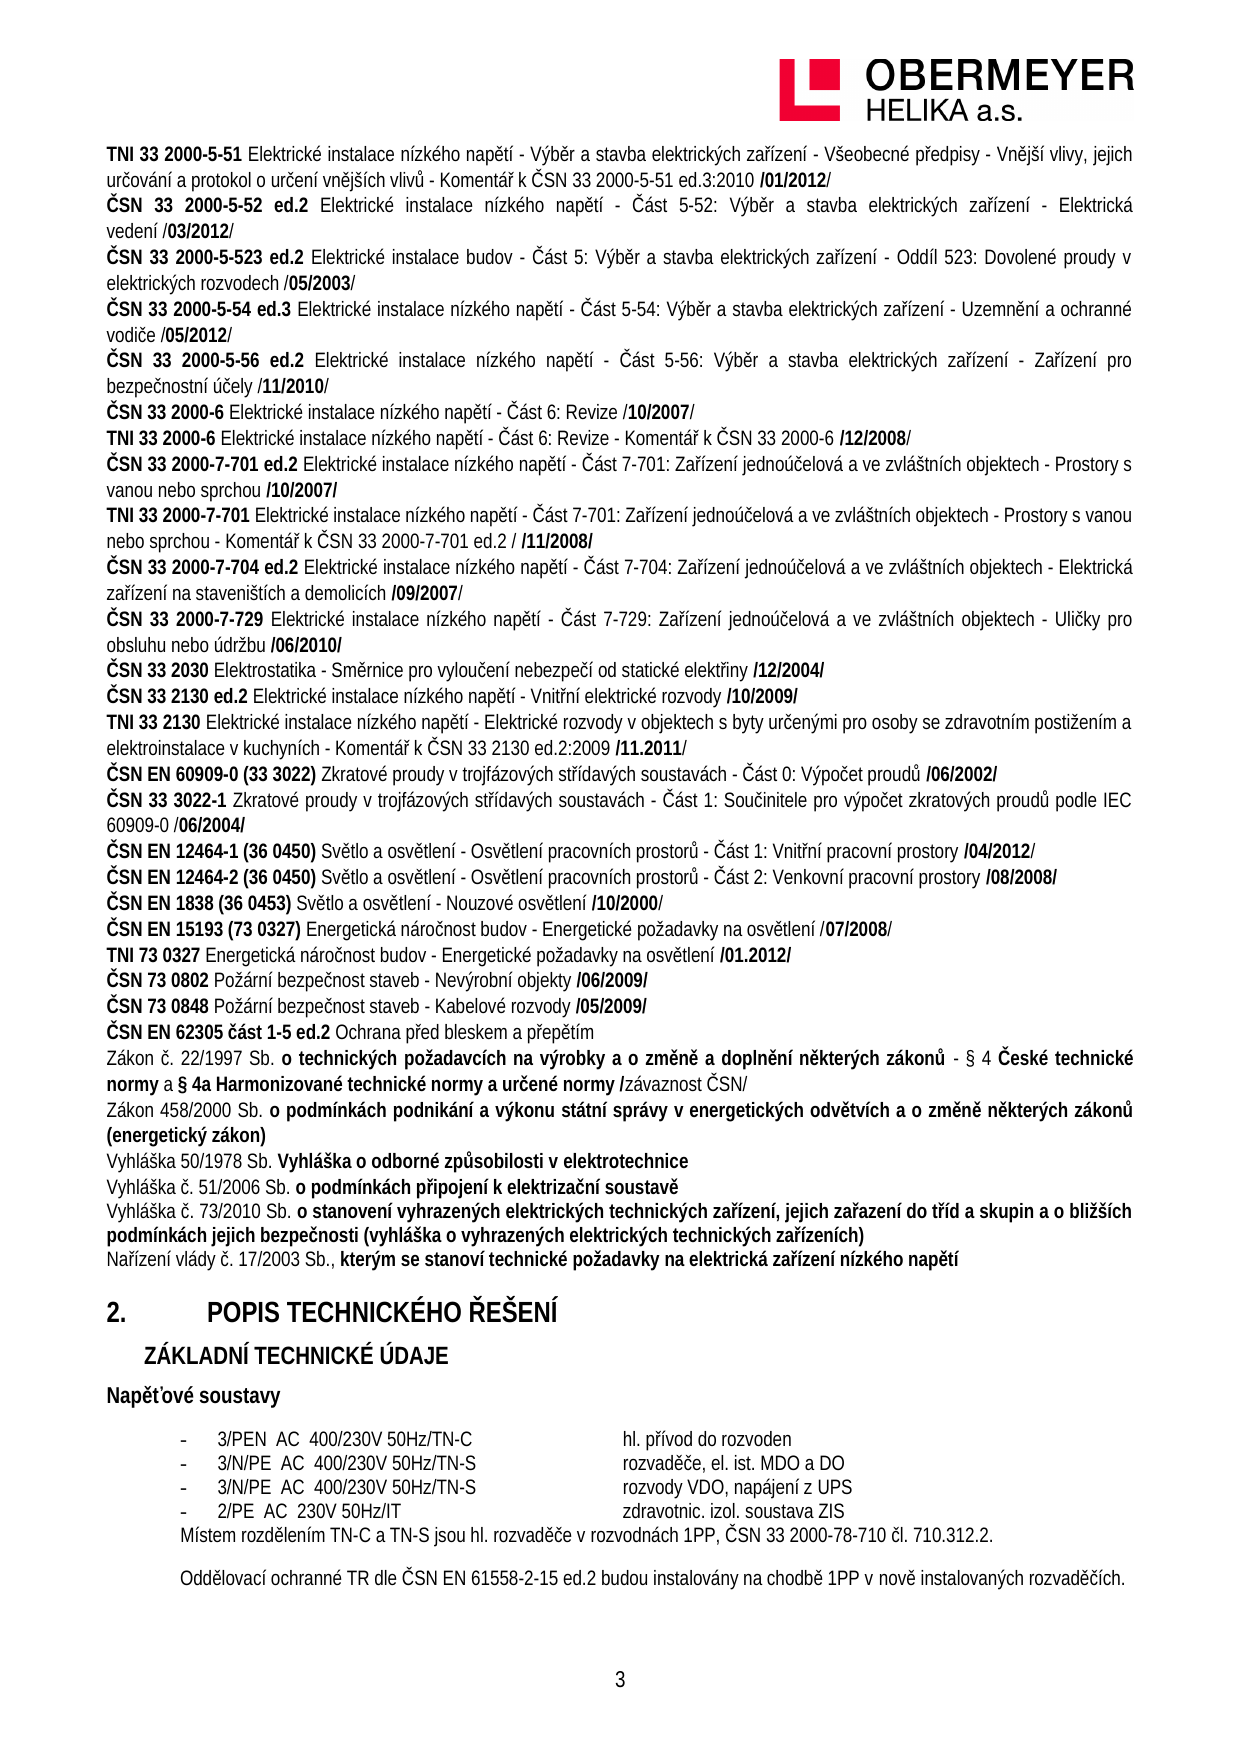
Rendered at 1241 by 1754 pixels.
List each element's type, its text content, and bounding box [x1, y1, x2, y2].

text Zákon č. 22/1997 Sb. o technických požadavcích na výrobky a o změně a doplnění některých zákonů - § 4 České technické normy a § 4a Harmonizované technické normy a určené normy /závaznost ČSN/ [106, 1046, 1134, 1096]
text ČSN 33 2000-5-52 ed.2 Elektrické instalace nízkého napětí - Část 5-52: Výběr a stavba elektrických zařízení - Elektrická vedení /03/2012/ [106, 193, 1134, 243]
text ČSN 33 2000-5-56 ed.2 Elektrické instalace nízkého napětí - Část 5-56: Výběr a stavba elektrických zařízení - Zařízení pro bezpečnostní účely /11/2010/ [106, 348, 1134, 398]
picture [779, 59, 1134, 121]
text Oddělovací ochranné TR dle ČSN EN 61558-2-15 ed.2 budou instalovány na chodbě 1PP v nově instalovaných rozvaděčích. [180, 1566, 1134, 1590]
text ČSN 73 0802 Požární bezpečnost staveb - Nevýrobní objekty /06/2009/ [106, 968, 1134, 992]
text ČSN 33 2000-6 Elektrické instalace nízkého napětí - Část 6: Revize /10/2007/ [106, 400, 1134, 424]
text ČSN 33 2030 Elektrostatika - Směrnice pro vyloučení nebezpečí od statické elektřiny /12/2004/ [106, 658, 1134, 682]
list 3/N/PE AC 400/230V 50Hz/TN-S rozvaděče, el. ist. MDO a DO [180, 1451, 1134, 1475]
text TNI 73 0327 Energetická náročnost budov - Energetické požadavky na osvětlení /01.2012/ [106, 943, 1134, 967]
list 2/PE AC 230V 50Hz/IT zdravotnic. izol. soustava ZIS [180, 1499, 1134, 1523]
text Místem rozdělením TN-C a TN-S jsou hl. rozvaděče v rozvodnách 1PP, ČSN 33 2000-78-710 čl. 710.312.2. [106, 1523, 1134, 1547]
text ČSN 33 3022-1 Zkratové proudy v trojfázových střídavých soustavách - Část 1: Součinitele pro výpočet zkratových proudů podle IEC 60909-0 /06/2004/ [106, 788, 1134, 837]
subtitle ZÁKLADNÍ TECHNICKÉ ÚDAJE [144, 1341, 1134, 1369]
text ČSN 33 2000-7-729 Elektrické instalace nízkého napětí - Část 7-729: Zařízení jednoúčelová a ve zvláštních objektech - Uličky pro obsluhu nebo údržbu /06/2010/ [106, 607, 1134, 657]
text ČSN 73 0848 Požární bezpečnost staveb - Kabelové rozvody /05/2009/ [106, 994, 1134, 1018]
text Vyhláška č. 51/2006 Sb. o podmínkách připojení k elektrizační soustavě [106, 1175, 1134, 1199]
text TNI 33 2130 Elektrické instalace nízkého napětí - Elektrické rozvody v objektech s byty určenými pro osoby se zdravotním postižením a elektroinstalace v kuchyních - Komentář k ČSN 33 2130 ed.2:2009 /11.2011/ [106, 710, 1134, 760]
text ČSN 33 2130 ed.2 Elektrické instalace nízkého napětí - Vnitřní elektrické rozvody /10/2009/ [106, 684, 1134, 708]
text ČSN EN 60909-0 (33 3022) Zkratové proudy v trojfázových střídavých soustavách - Část 0: Výpočet proudů /06/2002/ [106, 762, 1134, 786]
text ČSN 33 2000-5-523 ed.2 Elektrické instalace budov - Část 5: Výběr a stavba elektrických zařízení - Oddíl 523: Dovolené proudy v elektrických rozvodech /05/2003/ [106, 245, 1134, 295]
text TNI 33 2000-5-51 Elektrické instalace nízkého napětí - Výběr a stavba elektrických zařízení - Všeobecné předpisy - Vnější vlivy, jejich určování a protokol o určení vnějších vlivů - Komentář k ČSN 33 2000-5-51 ed.3:2010 /01/2012/ [106, 142, 1134, 192]
text ČSN EN 1838 (36 0453) Světlo a osvětlení - Nouzové osvětlení /10/2000/ [106, 891, 1134, 915]
text Napěťové soustavy [106, 1382, 1134, 1408]
text ČSN EN 12464-2 (36 0450) Světlo a osvětlení - Osvětlení pracovních prostorů - Část 2: Venkovní pracovní prostory /08/2008/ [106, 865, 1134, 889]
list 3/N/PE AC 400/230V 50Hz/TN-S rozvody VDO, napájení z UPS [180, 1475, 1134, 1499]
list 3/PEN AC 400/230V 50Hz/TN-C hl. přívod do rozvoden [180, 1427, 1134, 1451]
text Nařízení vlády č. 17/2003 Sb., kterým se stanoví technické požadavky na elektrická zařízení nízkého napětí [106, 1247, 1134, 1271]
text ČSN EN 15193 (73 0327) Energetická náročnost budov - Energetické požadavky na osvětlení /07/2008/ [106, 917, 1134, 941]
text ČSN 33 2000-7-701 ed.2 Elektrické instalace nízkého napětí - Část 7-701: Zařízení jednoúčelová a ve zvláštních objektech - Prostory s vanou nebo sprchou /10/2007/ [106, 452, 1134, 502]
text ČSN EN 12464-1 (36 0450) Světlo a osvětlení - Osvětlení pracovních prostorů - Část 1: Vnitřní pracovní prostory /04/2012/ [106, 839, 1134, 863]
text Vyhláška 50/1978 Sb. Vyhláška o odborné způsobilosti v elektrotechnice [106, 1149, 1134, 1173]
subtitle POPIS TECHNICKÉHO ŘEŠENÍ [106, 1295, 1134, 1328]
text Vyhláška č. 73/2010 Sb. o stanovení vyhrazených elektrických technických zařízení, jejich zařazení do tříd a skupin a o bližších podmínkách jejich bezpečnosti (vyhláška o vyhrazených elektrických technických zařízeních) [106, 1199, 1134, 1247]
text ČSN EN 62305 část 1-5 ed.2 Ochrana před bleskem a přepětím [106, 1020, 1134, 1044]
text TNI 33 2000-7-701 Elektrické instalace nízkého napětí - Část 7-701: Zařízení jednoúčelová a ve zvláštních objektech - Prostory s vanou nebo sprchou - Komentář k ČSN 33 2000-7-701 ed.2 / /11/2008/ [106, 503, 1134, 553]
text TNI 33 2000-6 Elektrické instalace nízkého napětí - Část 6: Revize - Komentář k ČSN 33 2000-6 /12/2008/ [106, 426, 1134, 450]
text Zákon 458/2000 Sb. o podmínkách podnikání a výkonu státní správy v energetických odvětvích a o změně některých zákonů (energetický zákon) [106, 1098, 1134, 1147]
text ČSN 33 2000-7-704 ed.2 Elektrické instalace nízkého napětí - Část 7-704: Zařízení jednoúčelová a ve zvláštních objektech - Elektrická zařízení na staveništích a demolicích /09/2007/ [106, 555, 1134, 605]
text ČSN 33 2000-5-54 ed.3 Elektrické instalace nízkého napětí - Část 5-54: Výběr a stavba elektrických zařízení - Uzemnění a ochranné vodiče /05/2012/ [106, 297, 1134, 347]
